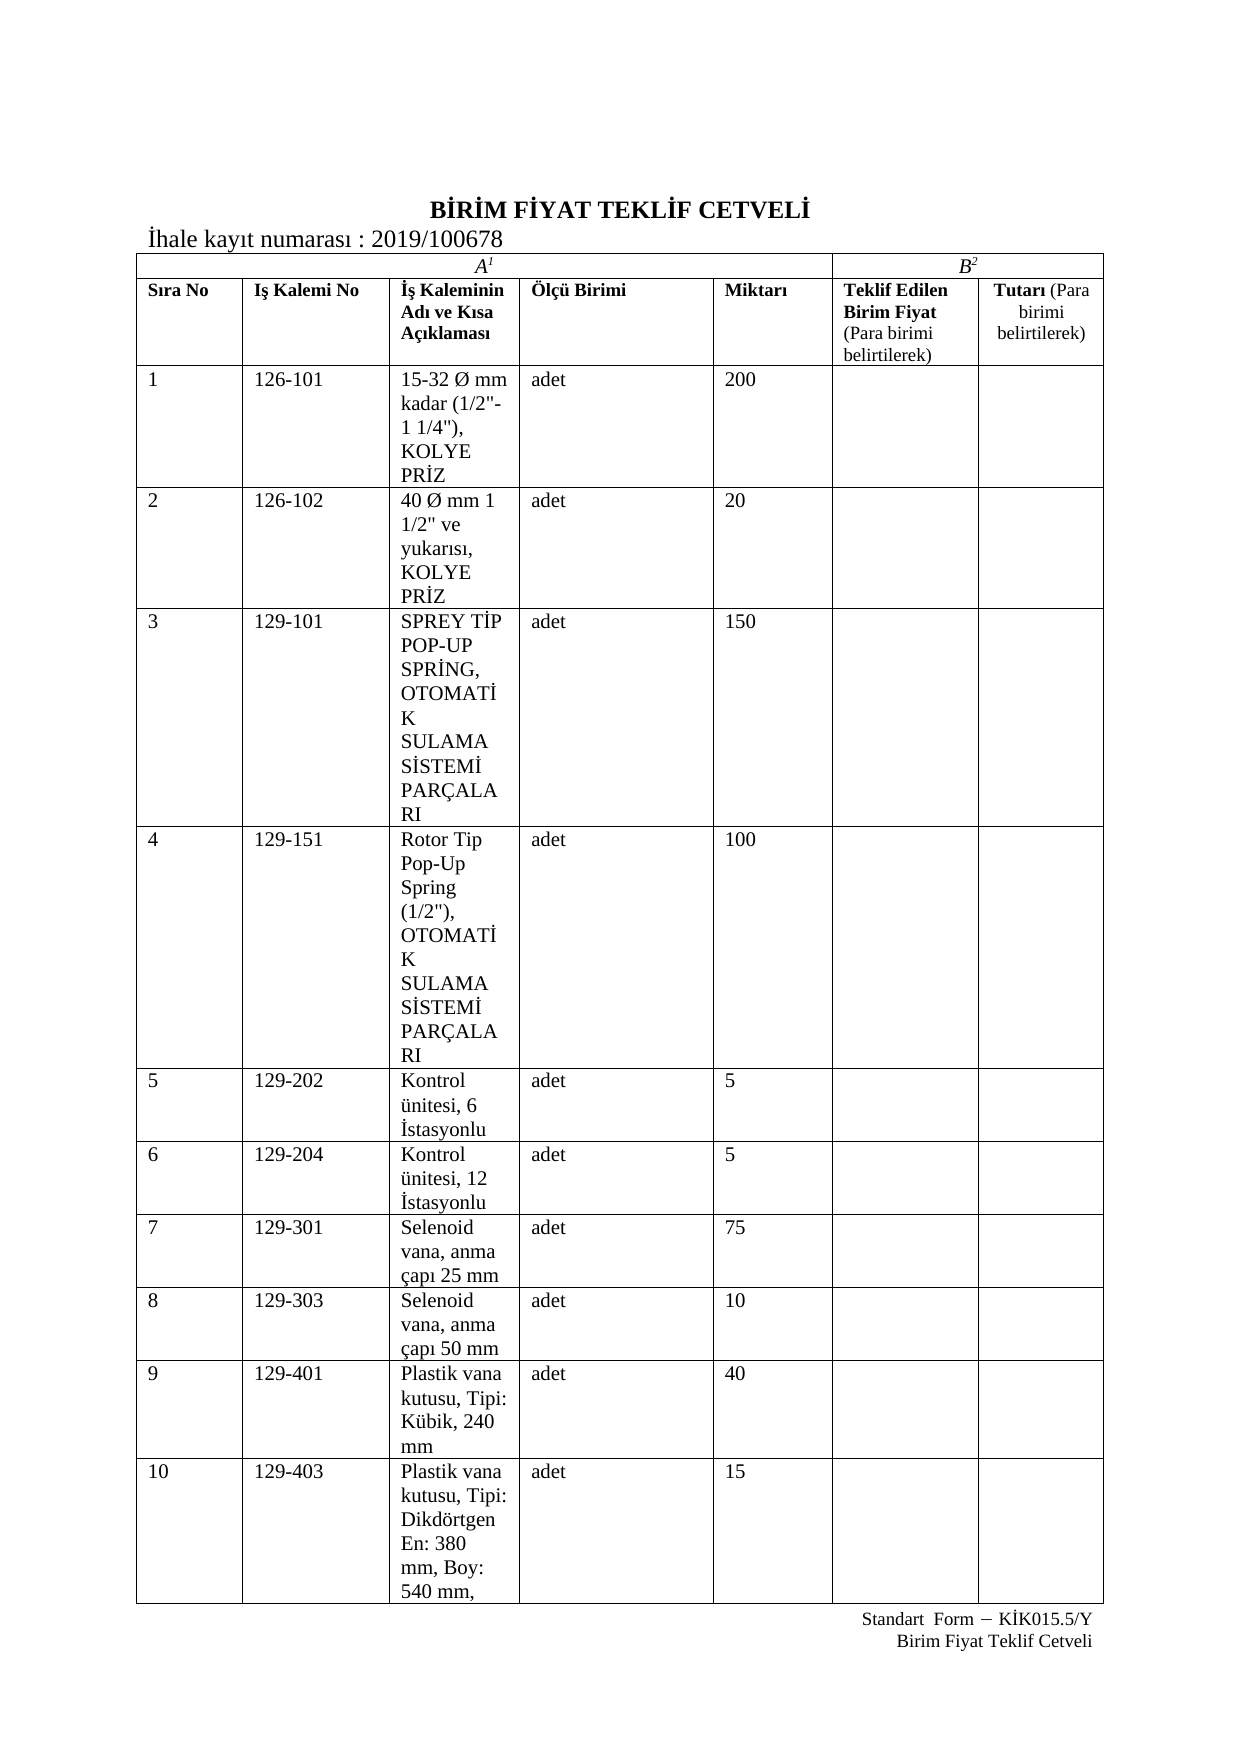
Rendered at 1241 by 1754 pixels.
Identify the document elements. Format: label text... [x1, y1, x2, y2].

table_cell [979, 366, 1103, 487]
table_cell 1 [137, 366, 242, 487]
table_cell adet [520, 609, 713, 826]
table_cell 40 [714, 1361, 832, 1458]
table_cell Miktarı [714, 279, 832, 365]
table_cell SPREY TİP POP-UP SPRİNG, OTOMATİK SULAMA SİSTEMİ PARÇALARI [390, 609, 519, 826]
table_cell 5 [714, 1142, 832, 1214]
table_cell [979, 488, 1103, 608]
table_cell [833, 1215, 978, 1287]
table_cell [833, 609, 978, 826]
table_cell [979, 827, 1103, 1067]
text İhale kayıt numarası : 2019/100678 [148, 224, 1093, 253]
table_cell 8 [137, 1288, 242, 1360]
table_cell 150 [714, 609, 832, 826]
table_cell Tutarı (Para birimi belirtilerek) [979, 279, 1103, 365]
table_cell 9 [137, 1361, 242, 1458]
table_cell [833, 1142, 978, 1214]
table_cell [833, 1288, 978, 1360]
table_cell [979, 1459, 1103, 1603]
table_cell 10 [137, 1459, 242, 1603]
table_cell 15-32 Ø mm kadar (1/2"-1 1/4"), KOLYE PRİZ [390, 366, 519, 487]
table_cell 129-401 [243, 1361, 389, 1458]
table_cell 129-202 [243, 1069, 389, 1141]
table_cell 3 [137, 609, 242, 826]
table_cell adet [520, 1361, 713, 1458]
table_cell [833, 1459, 978, 1603]
table_cell [833, 1361, 978, 1458]
table_cell İş Kaleminin Adı ve Kısa Açıklaması [390, 279, 519, 365]
table_cell [979, 1215, 1103, 1287]
table_cell 129-301 [243, 1215, 389, 1287]
table_cell Selenoid vana, anma çapı 50 mm [390, 1288, 519, 1360]
table_cell 40 Ø mm 1 1/2" ve yukarısı, KOLYE PRİZ [390, 488, 519, 608]
table_cell [979, 1361, 1103, 1458]
table_cell Ölçü Birimi [520, 279, 713, 365]
table_cell [833, 827, 978, 1067]
text BİRİM FİYAT TEKLİF CETVELİ [148, 196, 1093, 224]
table_cell [833, 366, 978, 487]
table_cell [833, 488, 978, 608]
table_cell 129-204 [243, 1142, 389, 1214]
table_cell 20 [714, 488, 832, 608]
table_header B2 [833, 254, 1103, 278]
table_cell adet [520, 1069, 713, 1141]
table_cell adet [520, 366, 713, 487]
table_cell adet [520, 1142, 713, 1214]
table_cell adet [520, 1215, 713, 1287]
table_cell 200 [714, 366, 832, 487]
table_cell 75 [714, 1215, 832, 1287]
table_cell Sıra No [137, 279, 242, 365]
table_cell 5 [137, 1069, 242, 1141]
table_cell 129-151 [243, 827, 389, 1067]
table_cell 129-303 [243, 1288, 389, 1360]
table_cell 4 [137, 827, 242, 1067]
table_cell Kontrol ünitesi, 6 İstasyonlu [390, 1069, 519, 1141]
table_cell 5 [714, 1069, 832, 1141]
table_cell 126-101 [243, 366, 389, 487]
table_cell adet [520, 488, 713, 608]
table_cell 2 [137, 488, 242, 608]
table_cell 10 [714, 1288, 832, 1360]
table_cell [979, 1288, 1103, 1360]
table_cell 6 [137, 1142, 242, 1214]
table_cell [390, 1459, 519, 1603]
table_header A1 [137, 254, 832, 278]
table_cell [979, 1142, 1103, 1214]
table_cell adet [520, 827, 713, 1067]
table_cell 7 [137, 1215, 242, 1287]
table_cell Kontrol ünitesi, 12 İstasyonlu [390, 1142, 519, 1214]
table_cell [833, 1069, 978, 1141]
table_cell Plastik vana kutusu, Tipi: Kübik, 240 mm [390, 1361, 519, 1458]
table_cell Iş Kalemi No [243, 279, 389, 365]
table_cell [979, 609, 1103, 826]
table_cell 15 [714, 1459, 832, 1603]
table_cell 129-101 [243, 609, 389, 826]
table_cell Selenoid vana, anma çapı 25 mm [390, 1215, 519, 1287]
table_cell adet [520, 1459, 713, 1603]
table_cell [979, 1069, 1103, 1141]
table_cell Rotor Tip Pop-Up Spring (1/2"), OTOMATİK SULAMA SİSTEMİ PARÇALARI [390, 827, 519, 1067]
table_cell 126-102 [243, 488, 389, 608]
table_cell Teklif Edilen Birim Fiyat (Para birimi belirtilerek) [833, 279, 978, 365]
table_cell 100 [714, 827, 832, 1067]
table_cell 129-403 [243, 1459, 389, 1603]
table_cell adet [520, 1288, 713, 1360]
